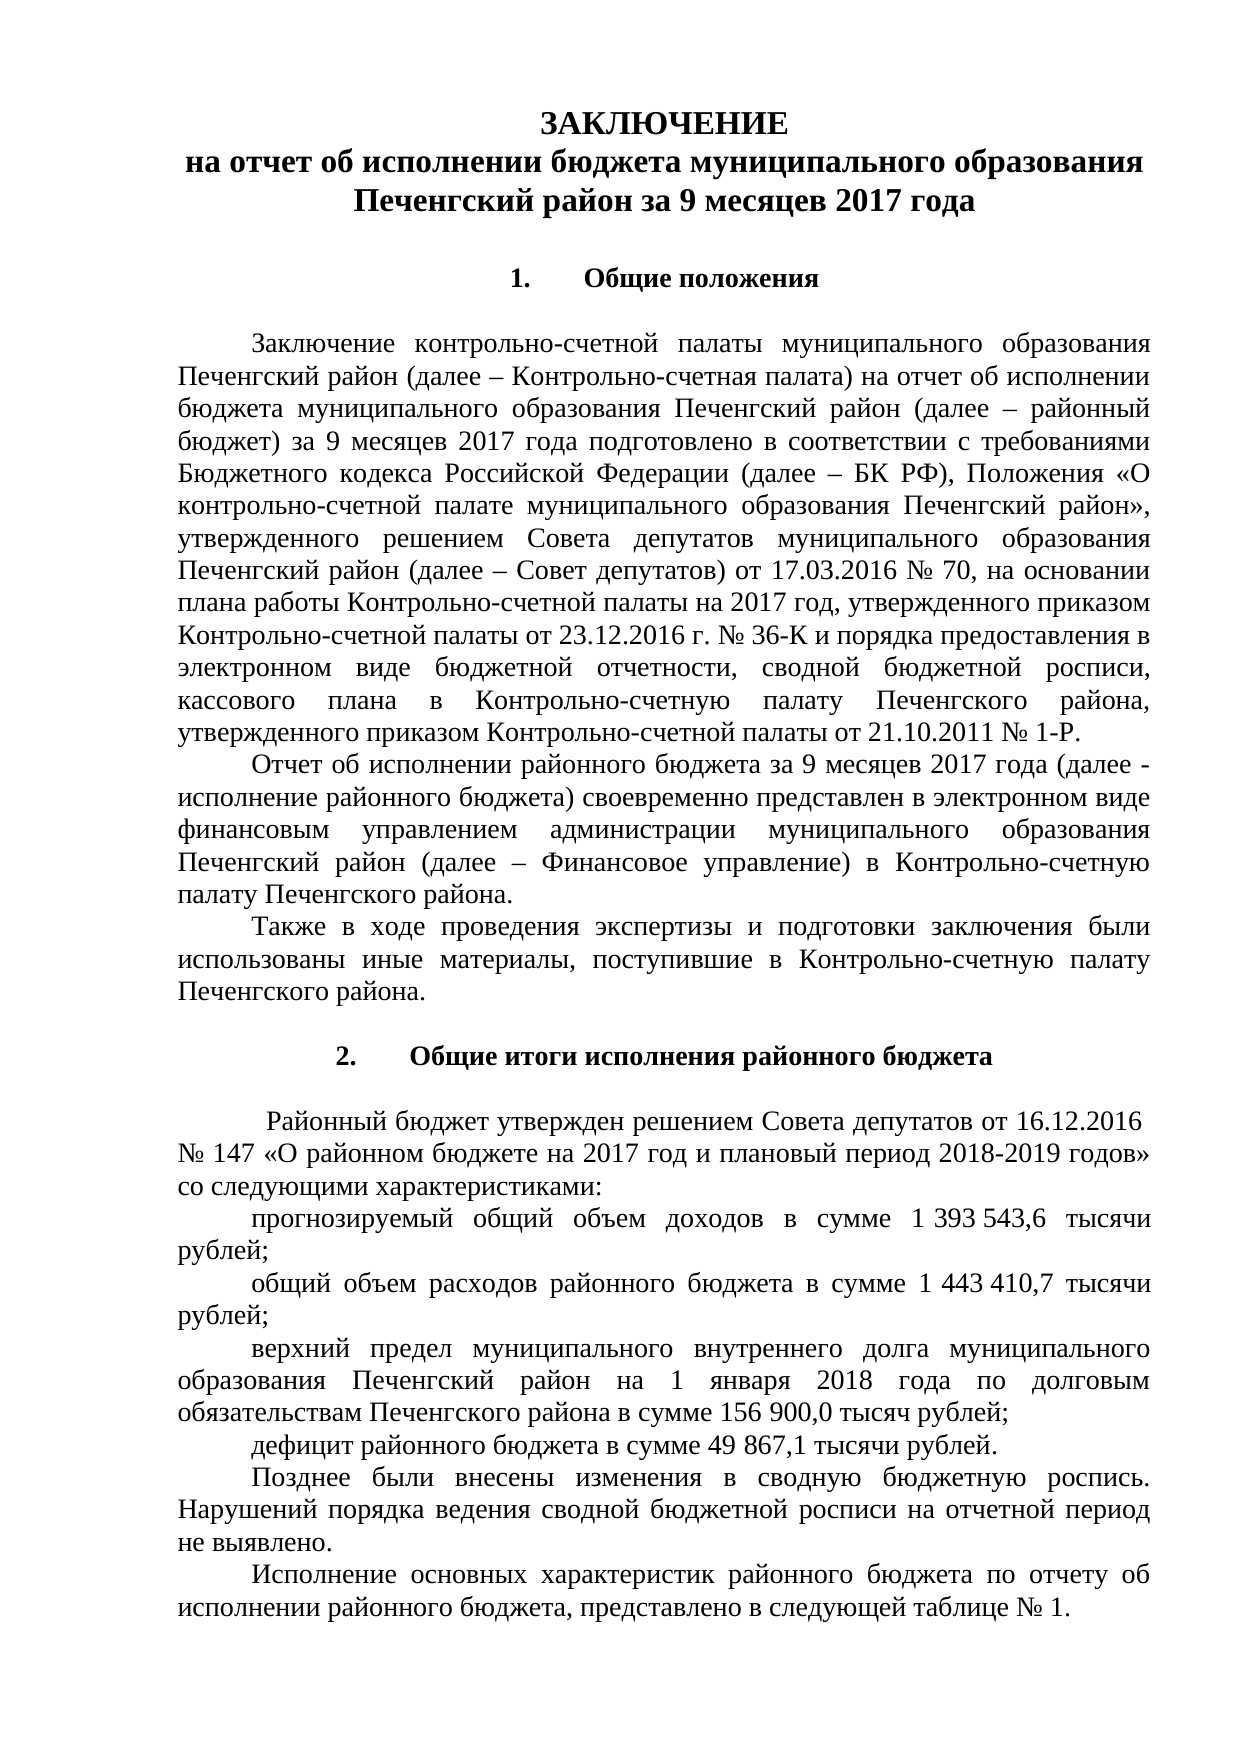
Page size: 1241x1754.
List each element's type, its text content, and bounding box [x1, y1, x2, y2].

text Заключение контрольно-счетной палаты муниципального образования Печенгский район (далее – Контрольно-счетная палата) на отчет об исполнении бюджета муниципального образования Печенгский район (далее – районный бюджет) за 9 месяцев 2017 года подготовлено в соответствии с требованиями Бюджетного кодекса Российской Федерации (далее – БК РФ), Положения «О контрольно-счетной палате муниципального образования Печенгский район», утвержденного решением Совета депутатов муниципального образования Печенгский район (далее – Совет депутатов) от 17.03.2016 № 70, на основании плана работы Контрольно-счетной палаты на 2017 год, утвержденного приказом Контрольно-счетной палаты от 23.12.2016 г. № 36-К и порядка предоставления в электронном виде бюджетной отчетности, сводной бюджетной росписи, кассового плана в Контрольно-счетную палату Печенгского района, утвержденного приказом Контрольно-счетной палаты от 21.10.2011 № 1-Р. [177, 326, 1152, 747]
text Отчет об исполнении районного бюджета за 9 месяцев 2017 года (далее - исполнение районного бюджета) своевременно представлен в электронном виде финансовым управлением администрации муниципального образования Печенгский район (далее – Финансовое управление) в Контрольно-счетную палату Печенгского района. [177, 747, 1152, 909]
list Общие итоги исполнения районного бюджета [177, 1039, 1152, 1071]
text Районный бюджет утвержден решением Совета депутатов от 16.12.2016 № 147 «О районном бюджете на 2017 год и плановый период 2018-2019 годов» со следующими характеристиками: [177, 1104, 1152, 1201]
text ЗАКЛЮЧЕНИЕ [177, 103, 1152, 142]
text верхний предел муниципального внутреннего долга муниципального образования Печенгский район на 1 января 2018 года по долговым обязательствам Печенгского района в сумме 156 900,0 тысяч рублей; [177, 1331, 1152, 1428]
list Общие положения [177, 262, 1152, 294]
text общий объем расходов районного бюджета в сумме 1 443 410,7 тысячи рублей; [177, 1266, 1152, 1331]
text на отчет об исполнении бюджета муниципального образования Печенгский район за 9 месяцев 2017 года [177, 142, 1152, 218]
text Позднее были внесены изменения в сводную бюджетную роспись. Нарушений порядка ведения сводной бюджетной росписи на отчетной период не выявлено. [177, 1460, 1152, 1557]
text Исполнение основных характеристик районного бюджета по отчету об исполнении районного бюджета, представлено в следующей таблице № 1. [177, 1557, 1152, 1622]
text Также в ходе проведения экспертизы и подготовки заключения были использованы иные материалы, поступившие в Контрольно-счетную палату Печенгского района. [177, 909, 1152, 1007]
text прогнозируемый общий объем доходов в сумме 1 393 543,6 тысячи рублей; [177, 1201, 1152, 1266]
text дефицит районного бюджета в сумме 49 867,1 тысячи рублей. [177, 1428, 1152, 1460]
